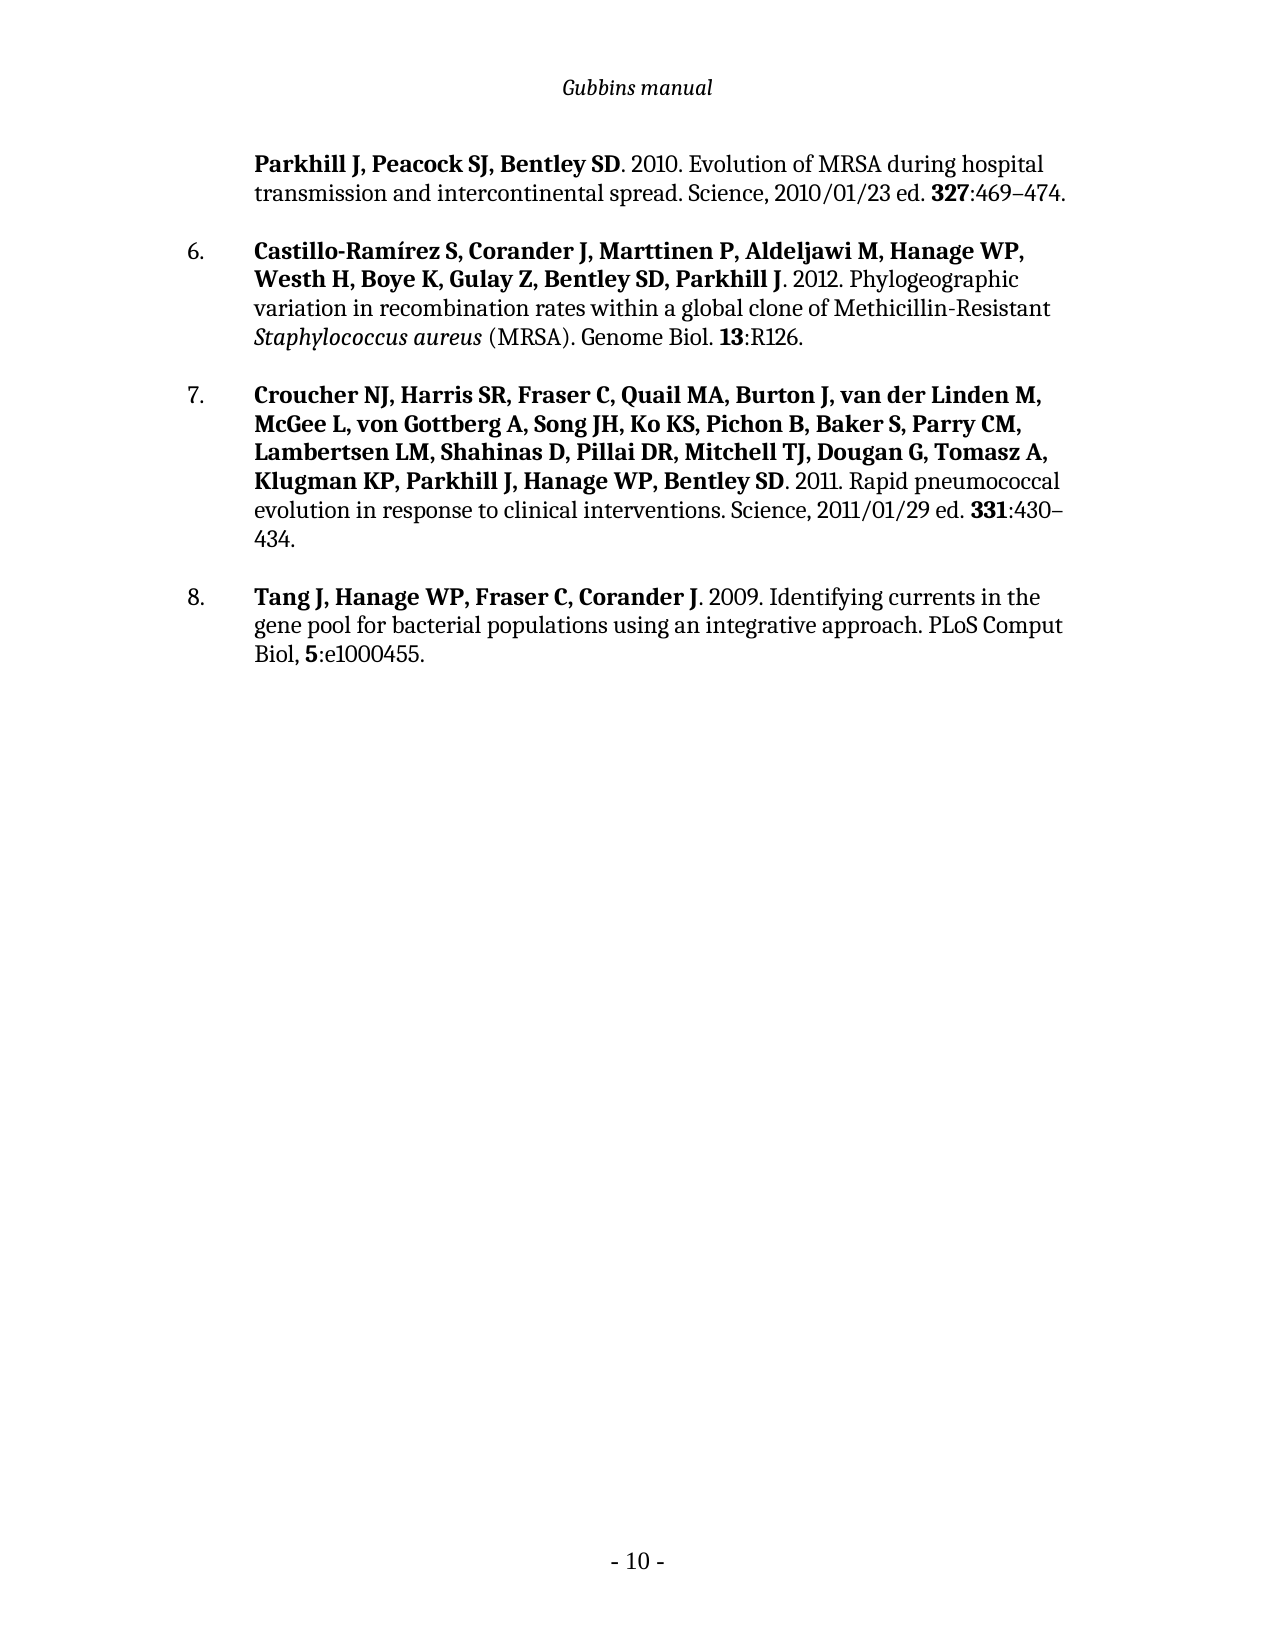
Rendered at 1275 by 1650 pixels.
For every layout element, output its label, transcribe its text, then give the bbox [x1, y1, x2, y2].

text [187, 150, 1087, 207]
text 8. Tang J, Hanage WP, Fraser C, Corander J. 2009. Identifying currents in the gene pool for bacterial populations using an integrative approach. PLoS Comput Biol, 5:e1000455. [187, 582, 1087, 669]
text 7. Croucher NJ, Harris SR, Fraser C, Quail MA, Burton J, van der Linden M, McGee L, von Gottberg A, Song JH, Ko KS, Pichon B, Baker S, Parry CM, Lambertsen LM, Shahinas D, Pillai DR, Mitchell TJ, Dougan G, Tomasz A, Klugman KP, Parkhill J, Hanage WP, Bentley SD. 2011. Rapid pneumococcal evolution in response to clinical interventions. Science, 2011/01/29 ed. 331:430–434. [187, 381, 1087, 553]
text 6. Castillo-Ramírez S, Corander J, Marttinen P, Aldeljawi M, Hanage WP, Westh H, Boye K, Gulay Z, Bentley SD, Parkhill J. 2012. Phylogeographic variation in recombination rates within a global clone of Methicillin-Resistant Staphylococcus aureus (MRSA). Genome Biol. 13:R126. [187, 237, 1087, 352]
